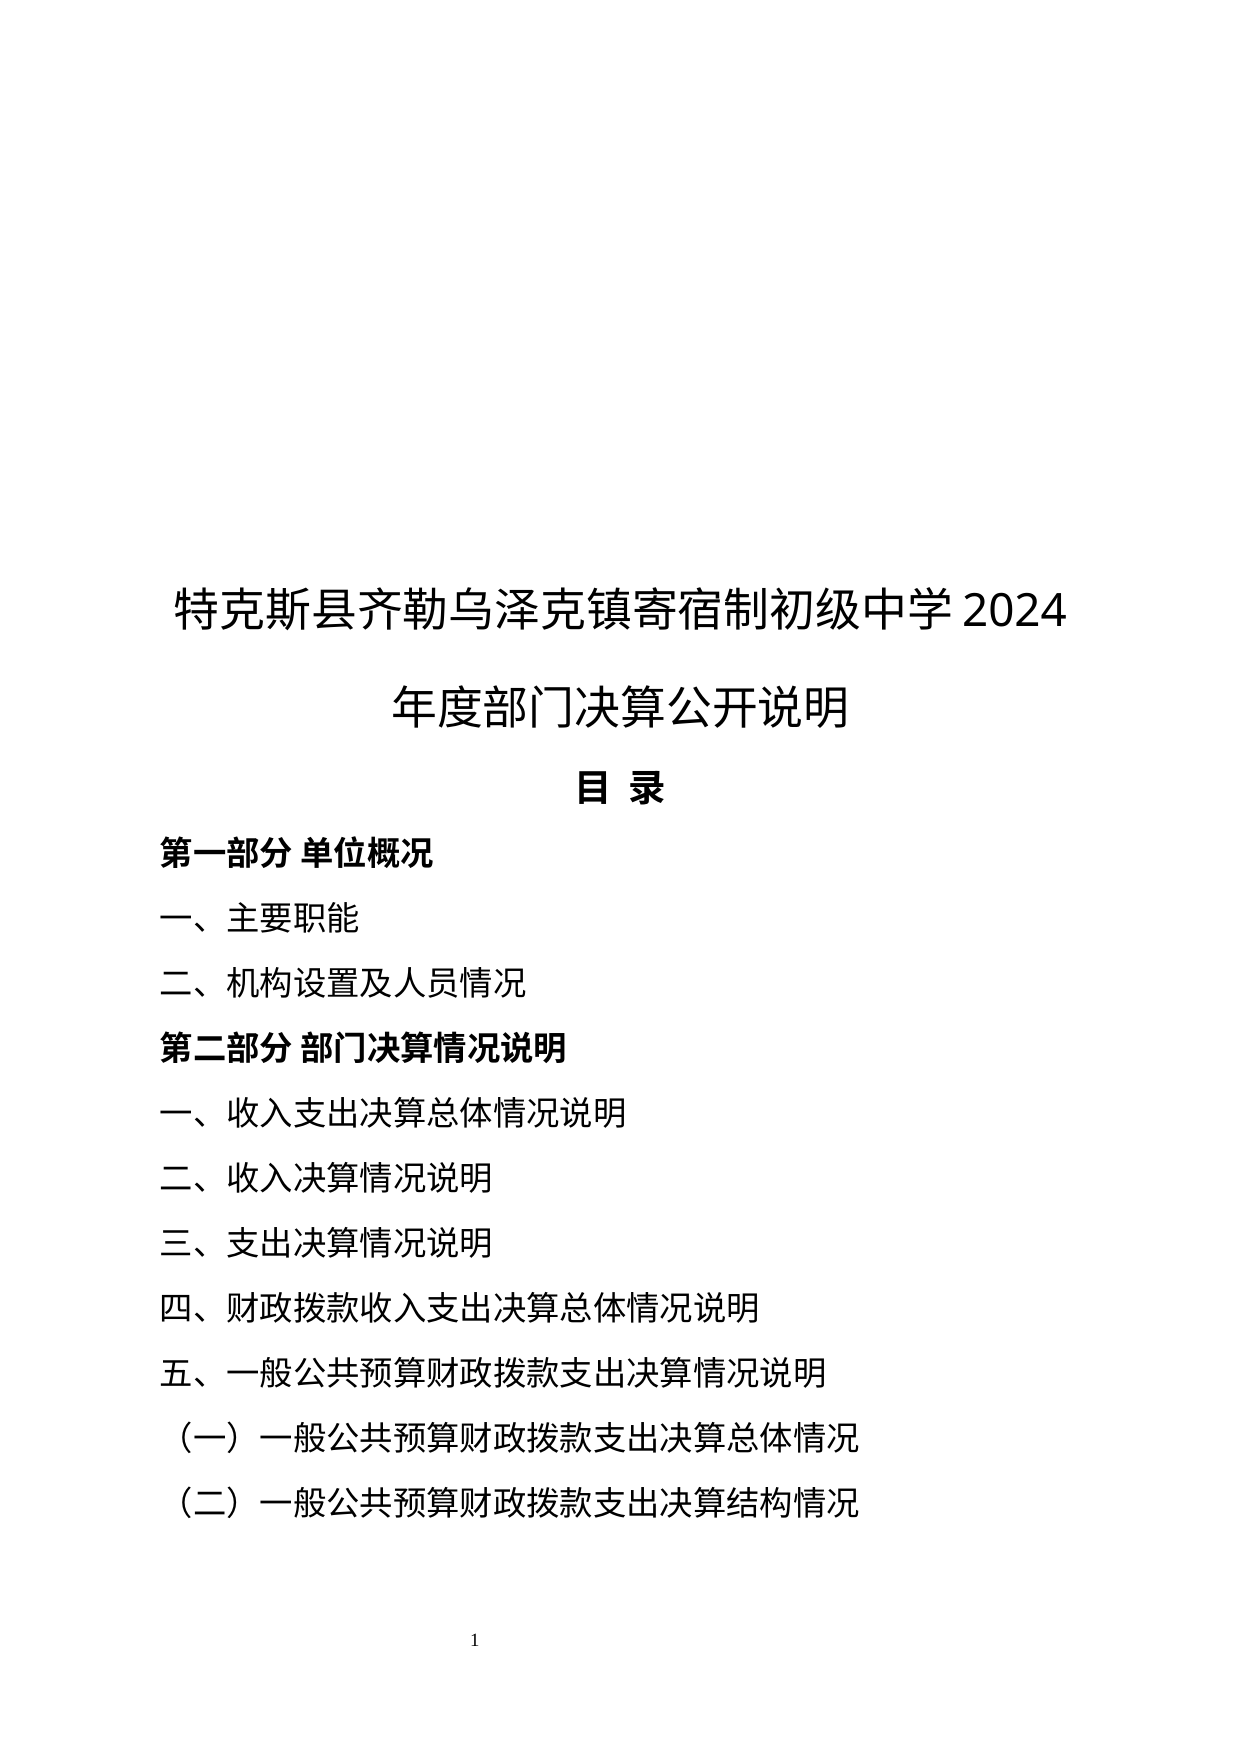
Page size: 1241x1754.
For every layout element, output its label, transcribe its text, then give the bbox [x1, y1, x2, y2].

text 四、财政拨款收入支出决算总体情况说明 [159, 1273, 1081, 1338]
text 目 录 [159, 753, 1081, 818]
text 第二部分 部门决算情况说明 [159, 1013, 1081, 1078]
text 第一部分 单位概况 [159, 818, 1081, 883]
text 二、收入决算情况说明 [159, 1143, 1081, 1208]
text 二、机构设置及人员情况 [159, 948, 1081, 1013]
text 一、主要职能 [159, 883, 1081, 948]
text （一）一般公共预算财政拨款支出决算总体情况 [159, 1403, 1081, 1468]
text 三、支出决算情况说明 [159, 1208, 1081, 1273]
text 五、一般公共预算财政拨款支出决算情况说明 [159, 1338, 1081, 1403]
text （二）一般公共预算财政拨款支出决算结构情况 [159, 1468, 1081, 1533]
text 一、收入支出决算总体情况说明 [159, 1078, 1081, 1143]
text 特克斯县齐勒乌泽克镇寄宿制初级中学2024年度部门决算公开说明 [159, 558, 1081, 753]
